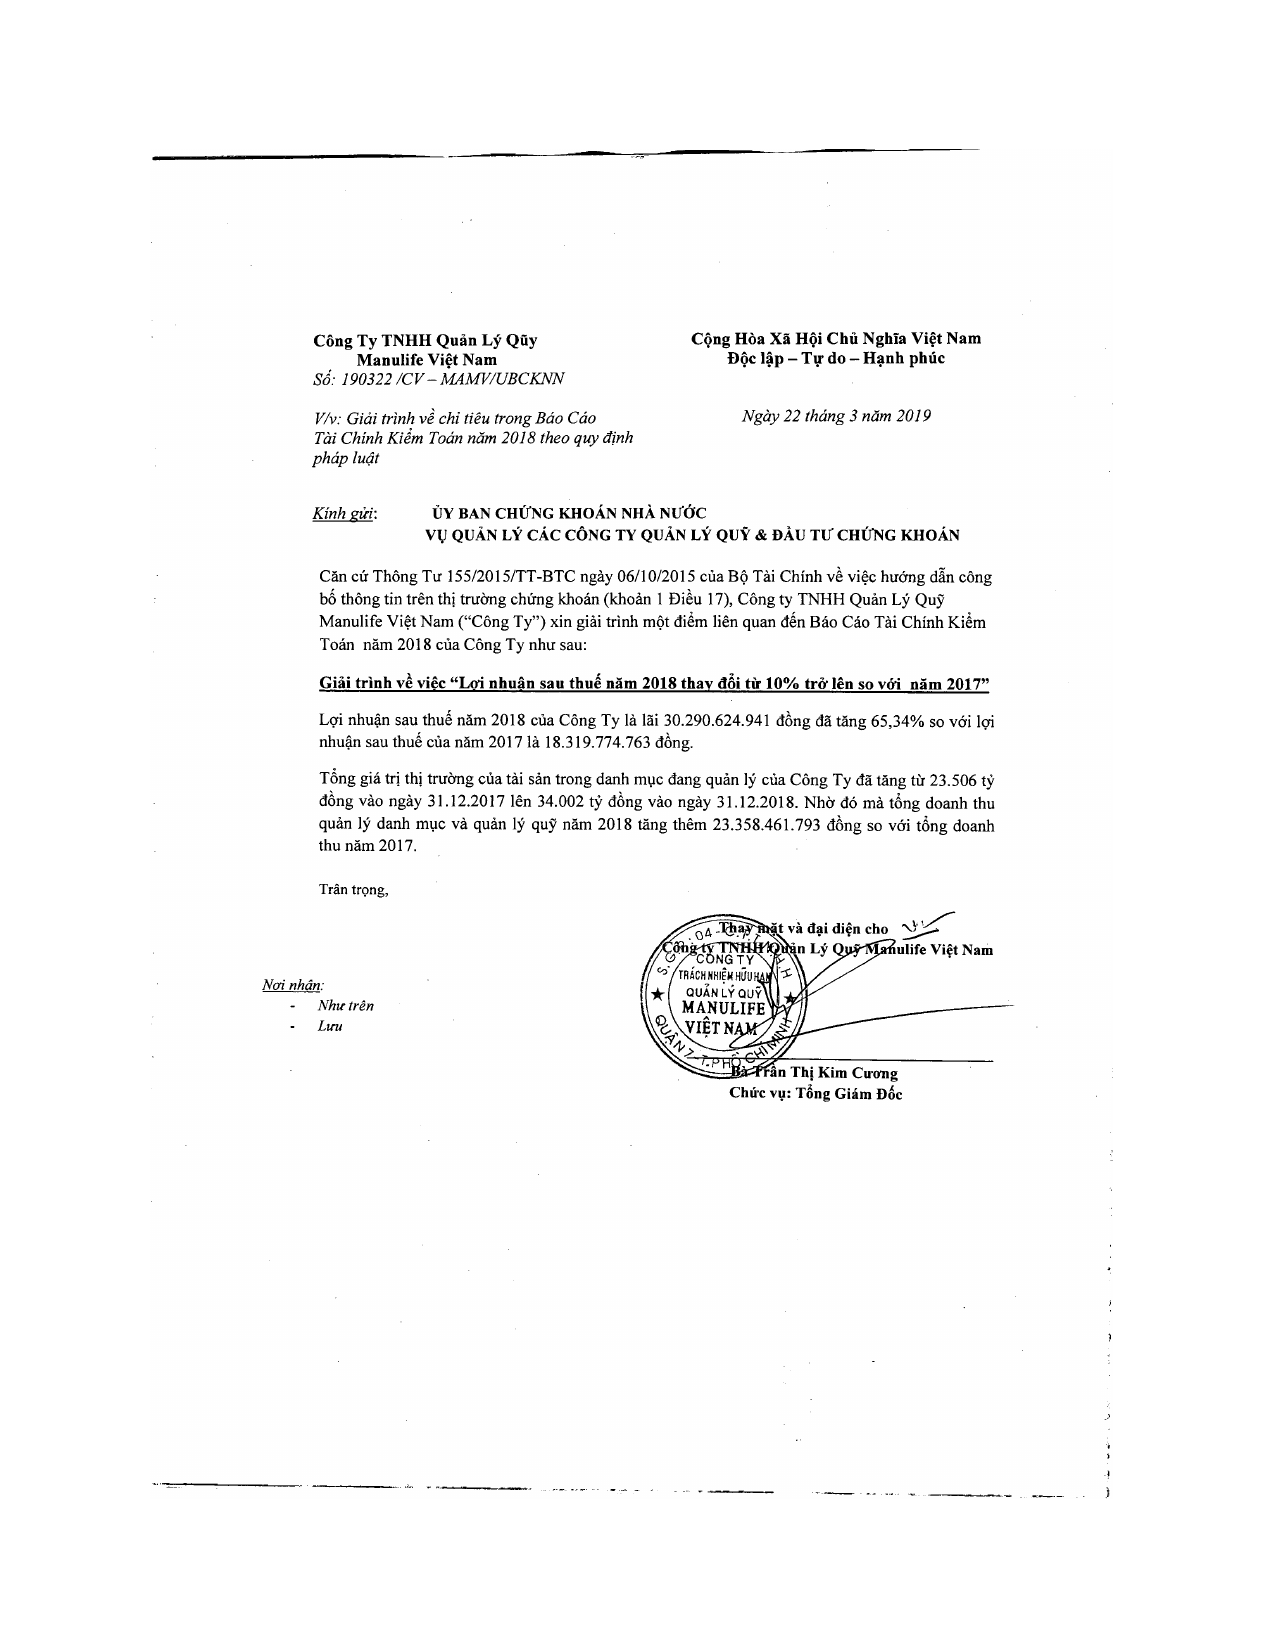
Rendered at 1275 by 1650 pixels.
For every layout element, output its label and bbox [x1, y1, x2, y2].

picture [150, 149, 1113, 1499]
